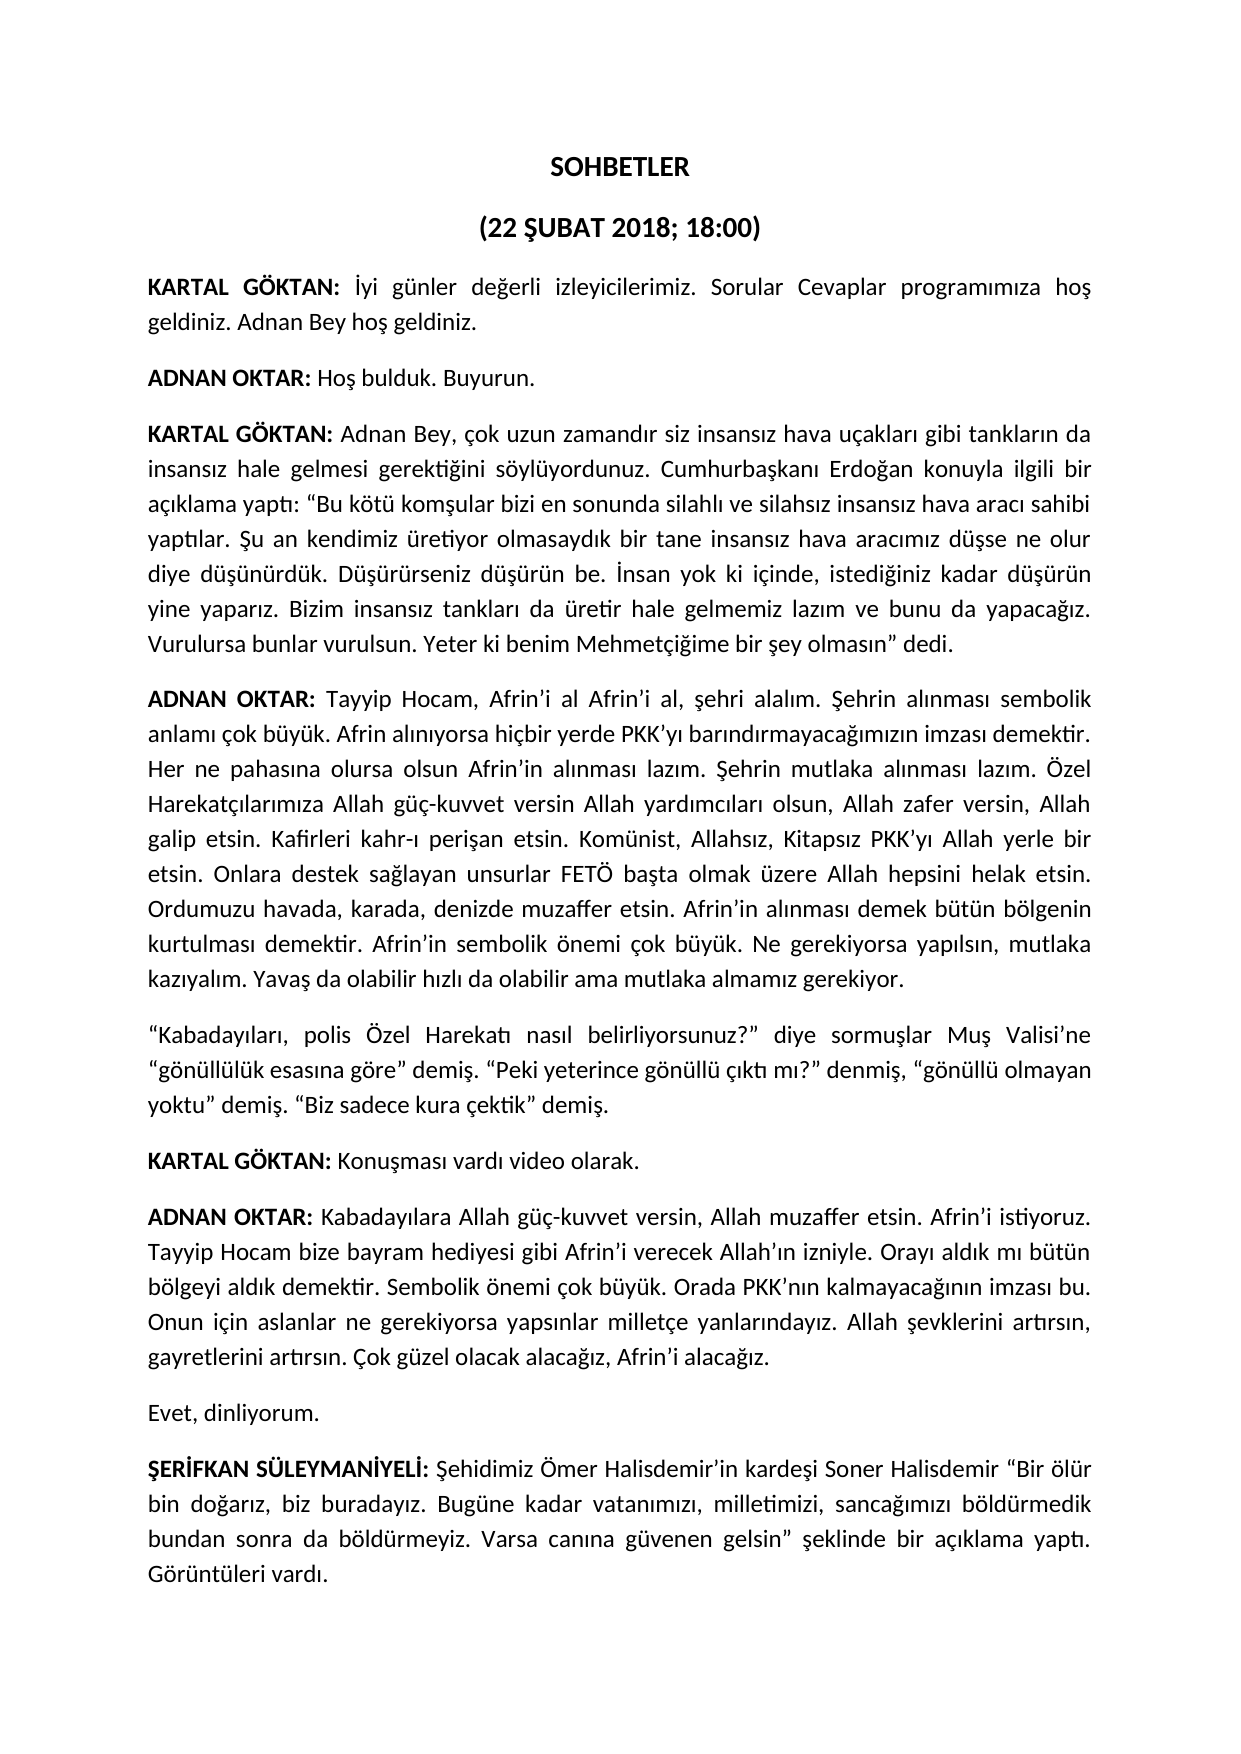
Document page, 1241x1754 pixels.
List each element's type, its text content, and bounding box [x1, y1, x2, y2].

text KARTAL GÖKTAN: Adnan Bey, çok uzun zamandır siz insansız hava uçakları gibi tankların da insansız hale gelmesi gerektiğini söylüyordunuz. Cumhurbaşkanı Erdoğan konuyla ilgili bir açıklama yaptı: “Bu kötü komşular bizi en sonunda silahlı ve silahsız insansız hava aracı sahibi yaptılar. Şu an kendimiz üretiyor olmasaydık bir tane insansız hava aracımız düşse ne olur diye düşünürdük. Düşürürseniz düşürün be. İnsan yok ki içinde, istediğiniz kadar düşürün yine yaparız. Bizim insansız tankları da üretir hale gelmemiz lazım ve bunu da yapacağız. Vurulursa bunlar vurulsun. Yeter ki benim Mehmetçiğime bir şey olmasın” dedi. [148, 418, 1093, 658]
text (22 ŞUBAT 2018; 18:00) [148, 209, 1093, 245]
text SOHBETLER [148, 148, 1093, 183]
text ADNAN OKTAR: Kabadayılara Allah güç-kuvvet versin, Allah muzaffer etsin. Afrin’i istiyoruz. Tayyip Hocam bize bayram hediyesi gibi Afrin’i verecek Allah’ın izniyle. Orayı aldık mı bütün bölgeyi aldık demektir. Sembolik önemi çok büyük. Orada PKK’nın kalmayacağının imzası bu. Onun için aslanlar ne gerekiyorsa yapsınlar milletçe yanlarındayız. Allah şevklerini artırsın, gayretlerini artırsın. Çok güzel olacak alacağız, Afrin’i alacağız. [148, 1201, 1093, 1372]
text KARTAL GÖKTAN: Konuşması vardı video olarak. [148, 1145, 1093, 1176]
text ŞERİFKAN SÜLEYMANİYELİ: Şehidimiz Ömer Halisdemir’in kardeşi Soner Halisdemir “Bir ölür bin doğarız, biz buradayız. Bugüne kadar vatanımızı, milletimizi, sancağımızı böldürmedik bundan sonra da böldürmeyiz. Varsa canına güvenen gelsin” şeklinde bir açıklama yaptı. Görüntüleri vardı. [148, 1453, 1093, 1588]
text ADNAN OKTAR: Hoş bulduk. Buyurun. [148, 362, 1093, 392]
text KARTAL GÖKTAN: İyi günler değerli izleyicilerimiz. Sorular Cevaplar programımıza hoş geldiniz. Adnan Bey hoş geldiniz. [148, 271, 1093, 337]
text “Kabadayıları, polis Özel Harekatı nasıl belirliyorsunuz?” diye sormuşlar Muş Valisi’ne “gönüllülük esasına göre” demiş. “Peki yeterince gönüllü çıktı mı?” denmiş, “gönüllü olmayan yoktu” demiş. “Biz sadece kura çektik” demiş. [148, 1019, 1093, 1120]
text ADNAN OKTAR: Tayyip Hocam, Afrin’i al Afrin’i al, şehri alalım. Şehrin alınması sembolik anlamı çok büyük. Afrin alınıyorsa hiçbir yerde PKK’yı barındırmayacağımızın imzası demektir. Her ne pahasına olursa olsun Afrin’in alınması lazım. Şehrin mutlaka alınması lazım. Özel Harekatçılarımıza Allah güç-kuvvet versin Allah yardımcıları olsun, Allah zafer versin, Allah galip etsin. Kafirleri kahr-ı perişan etsin. Komünist, Allahsız, Kitapsız PKK’yı Allah yerle bir etsin. Onlara destek sağlayan unsurlar FETÖ başta olmak üzere Allah hepsini helak etsin. Ordumuzu havada, karada, denizde muzaffer etsin. Afrin’in alınması demek bütün bölgenin kurtulması demektir. Afrin’in sembolik önemi çok büyük. Ne gerekiyorsa yapılsın, mutlaka kazıyalım. Yavaş da olabilir hızlı da olabilir ama mutlaka almamız gerekiyor. [148, 684, 1093, 994]
text Evet, dinliyorum. [148, 1397, 1093, 1427]
